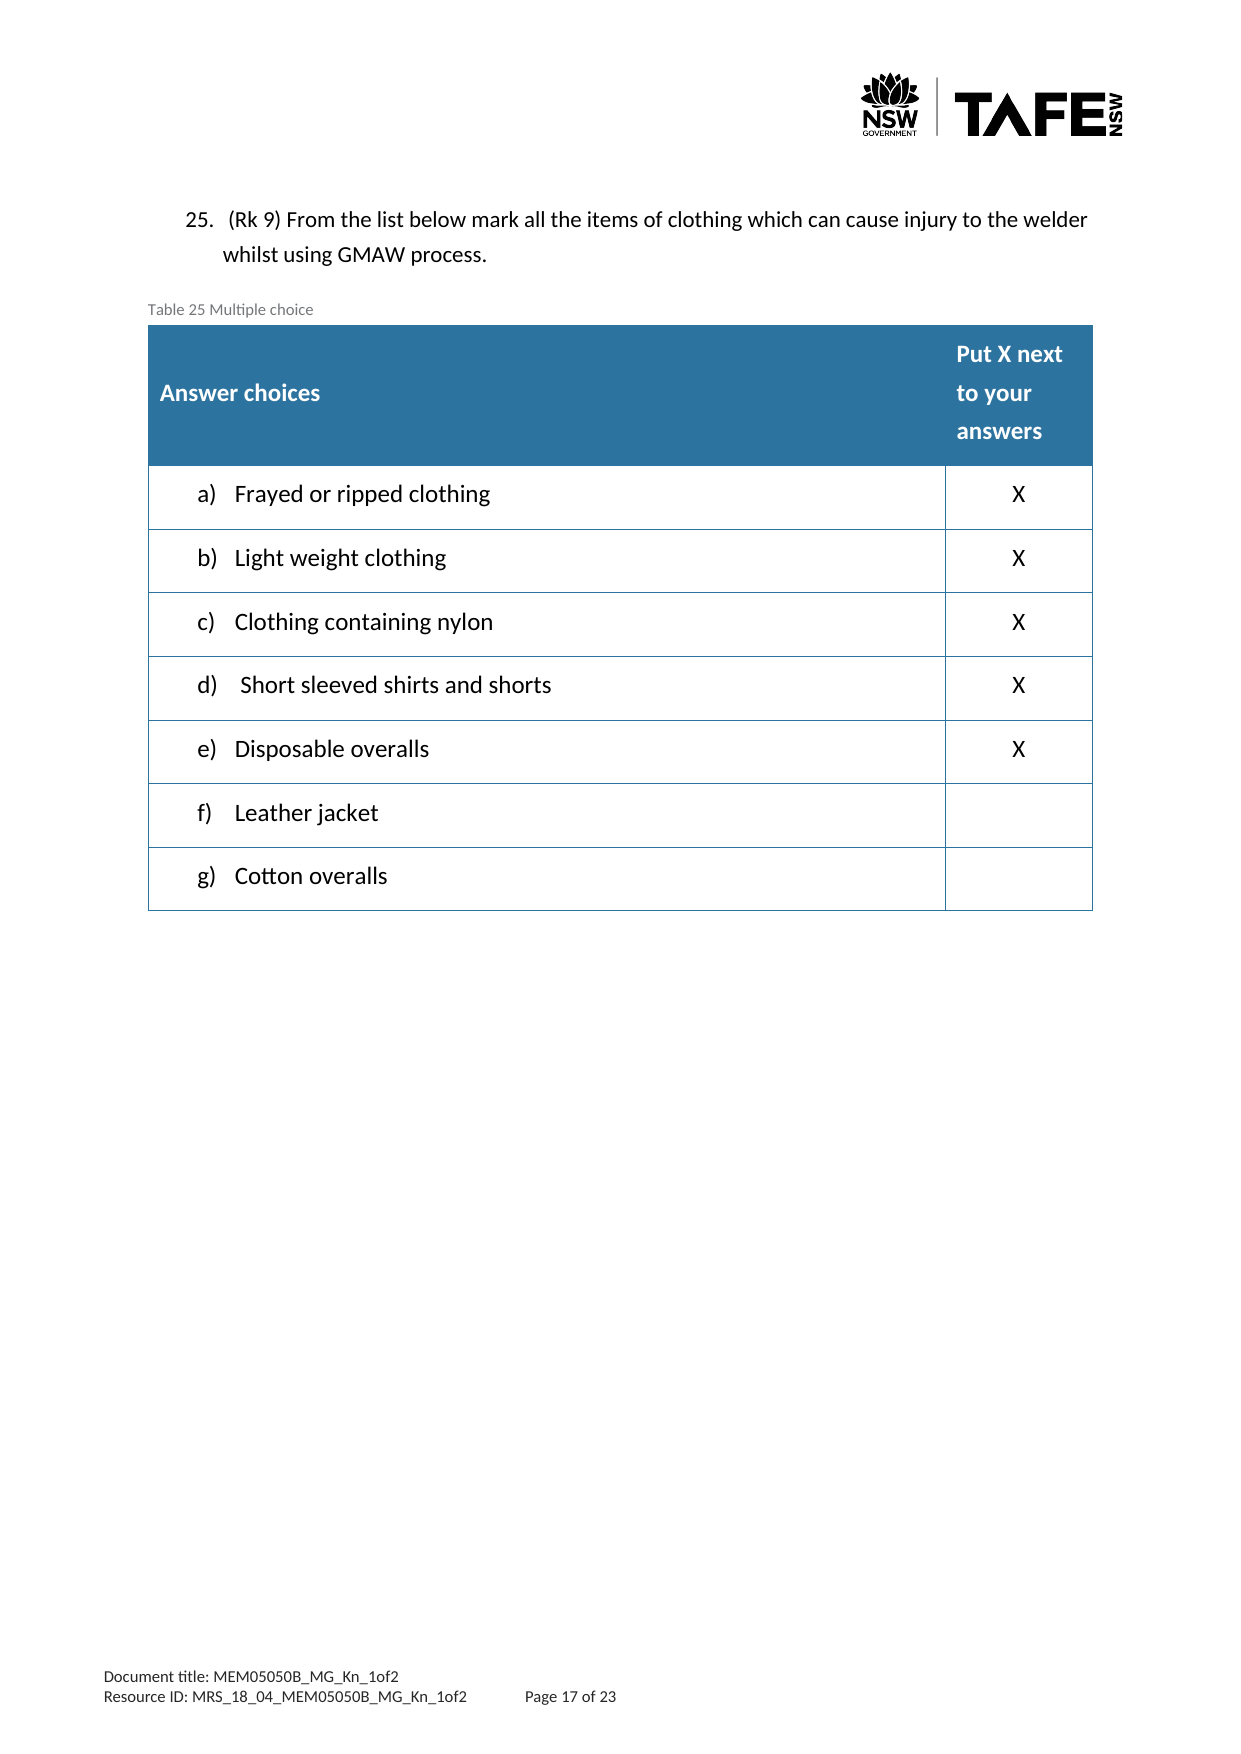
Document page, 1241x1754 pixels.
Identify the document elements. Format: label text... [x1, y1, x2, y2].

text Table 25 Multiple choice [148, 300, 1092, 320]
table_cell Frayed or ripped clothing [149, 466, 945, 528]
table_cell Cotton overalls [149, 848, 945, 910]
table_cell Light weight clothing [149, 530, 945, 592]
table_cell Clothing containing nylon [149, 593, 945, 656]
table_cell X [946, 530, 1092, 592]
list (Rk 9) From the list below mark all the items of clothing which can cause injury to the welder whilst using GMAW process. [185, 205, 1092, 268]
table_cell X [946, 657, 1092, 719]
table_cell Disposable overalls [149, 721, 945, 783]
table_cell [946, 784, 1092, 847]
table_cell X [946, 721, 1092, 783]
picture [861, 71, 1123, 137]
table_header Put X next to your answers [946, 326, 1092, 465]
table_header Answer choices [149, 326, 945, 465]
table_cell X [946, 466, 1092, 528]
table_cell [946, 848, 1092, 910]
table_cell Leather jacket [149, 784, 945, 847]
table_cell Short sleeved shirts and shorts [149, 657, 945, 719]
table_cell X [946, 593, 1092, 656]
